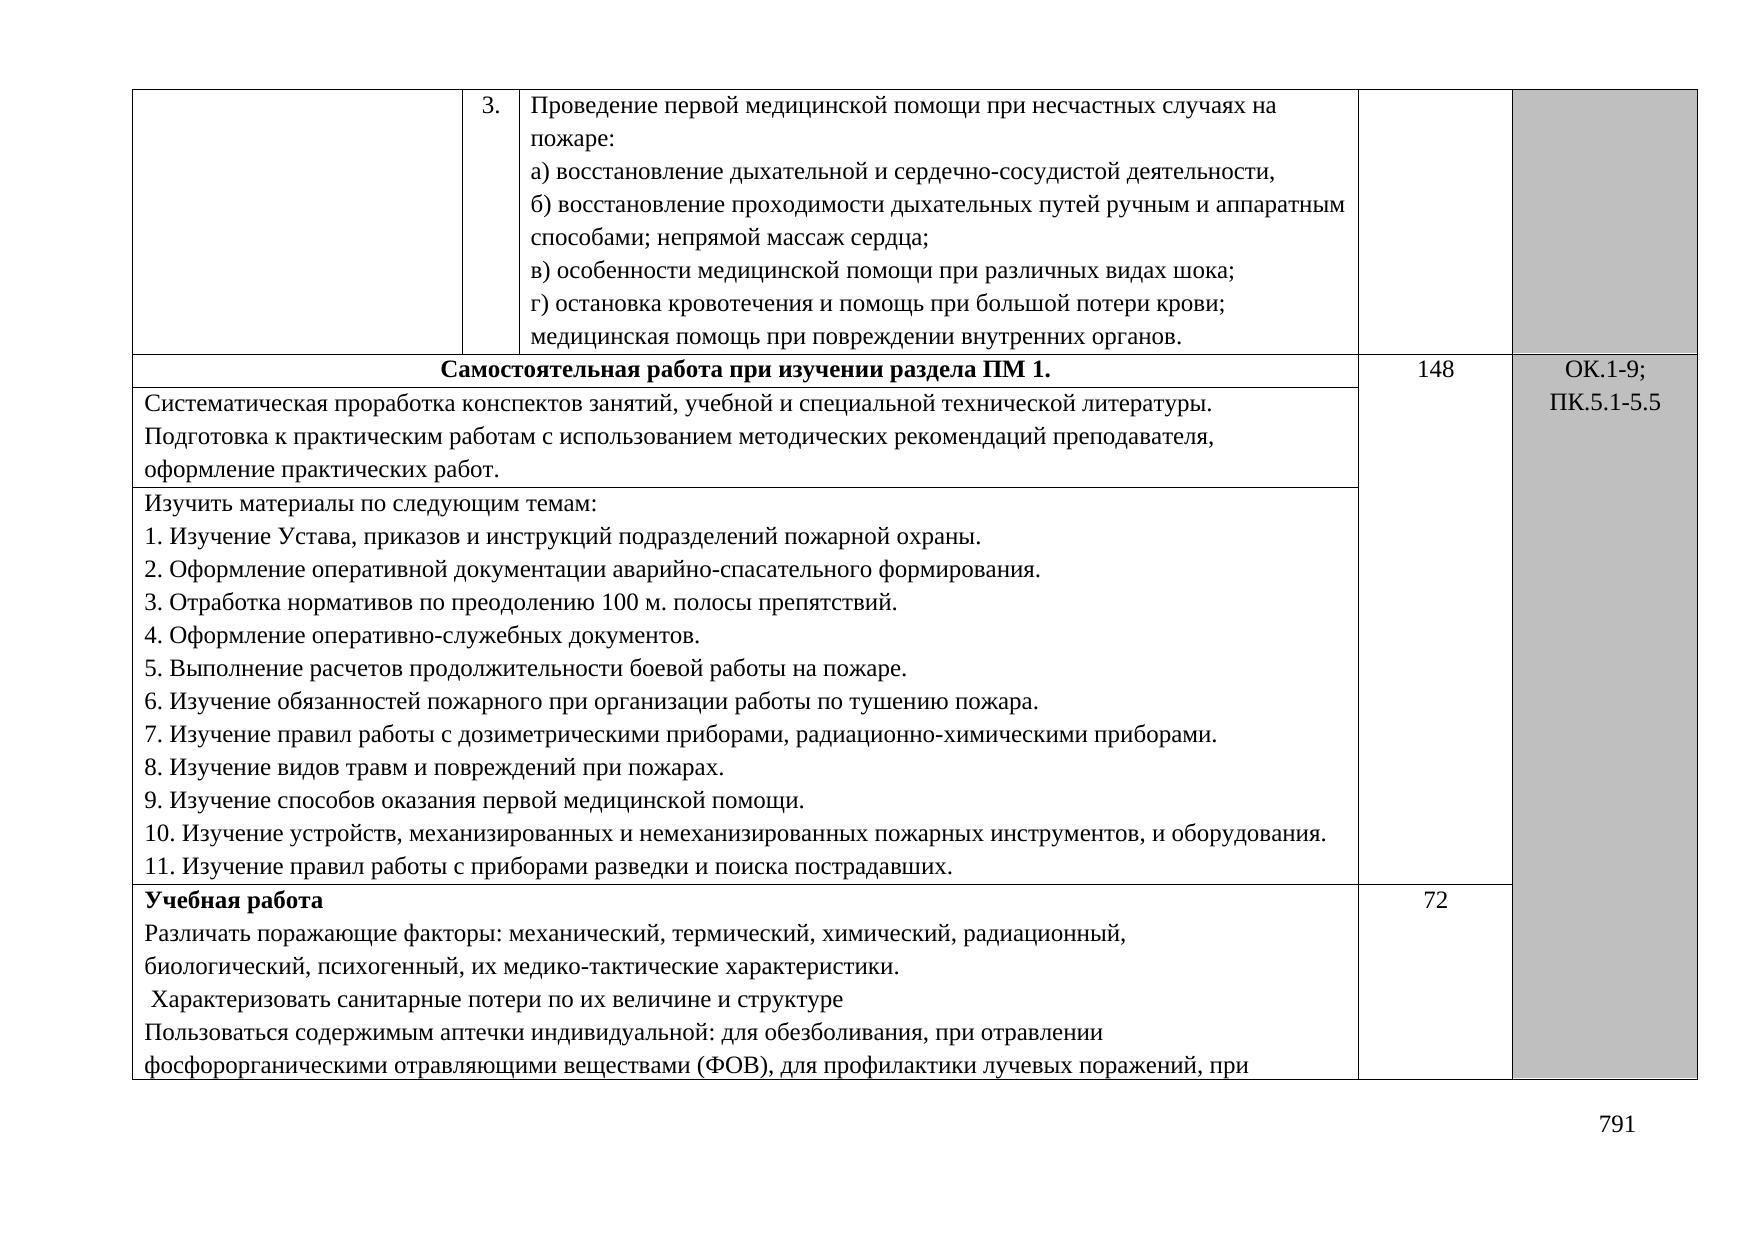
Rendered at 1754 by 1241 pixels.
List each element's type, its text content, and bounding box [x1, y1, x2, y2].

table_cell Самостоятельная работа при изучении раздела ПМ 1. [133, 355, 1358, 387]
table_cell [133, 885, 1358, 1078]
table_cell 148 [1359, 355, 1512, 884]
table_cell Систематическая проработка конспектов занятий, учебной и специальной технической литературы. Подготовка к практическим работам с использованием методических рекомендаций преподавателя, оформление практических работ. [133, 388, 1358, 487]
table_cell Изучить материалы по следующим темам: 1. Изучение Устава, приказов и инструкций подразделений пожарной охраны. 2. Оформление оперативной документации аварийно-спасательного формирования. 3. Отработка нормативов по преодолению 100 м. полосы препятствий. 4. Оформление оперативно-служебных документов. 5. Выполнение расчетов продолжительности боевой работы на пожаре. 6. Изучение обязанностей пожарного при организации работы по тушению пожара. 7. Изучение правил работы с дозиметрическими приборами, радиационно-химическими приборами. 8. Изучение видов травм и повреждений при пожарах. 9. Изучение способов оказания первой медицинской помощи. 10. Изучение устройств, механизированных и немеханизированных пожарных инструментов, и оборудования. 11. Изучение правил работы с приборами разведки и поиска пострадавших. [133, 488, 1358, 884]
table_cell 3. [463, 90, 519, 353]
table_cell ОК.1-9; ПК.5.1-5.5 [1513, 355, 1697, 1078]
table_cell Проведение первой медицинской помощи при несчастных случаях на пожаре: а) восстановление дыхательной и сердечно-сосудистой деятельности, б) восстановление проходимости дыхательных путей ручным и аппаратным способами; непрямой массаж сердца; в) особенности медицинской помощи при различных видах шока; г) остановка кровотечения и помощь при большой потери крови; медицинская помощь при повреждении внутренних органов. [520, 90, 1358, 353]
table_cell 72 [1359, 885, 1512, 1078]
